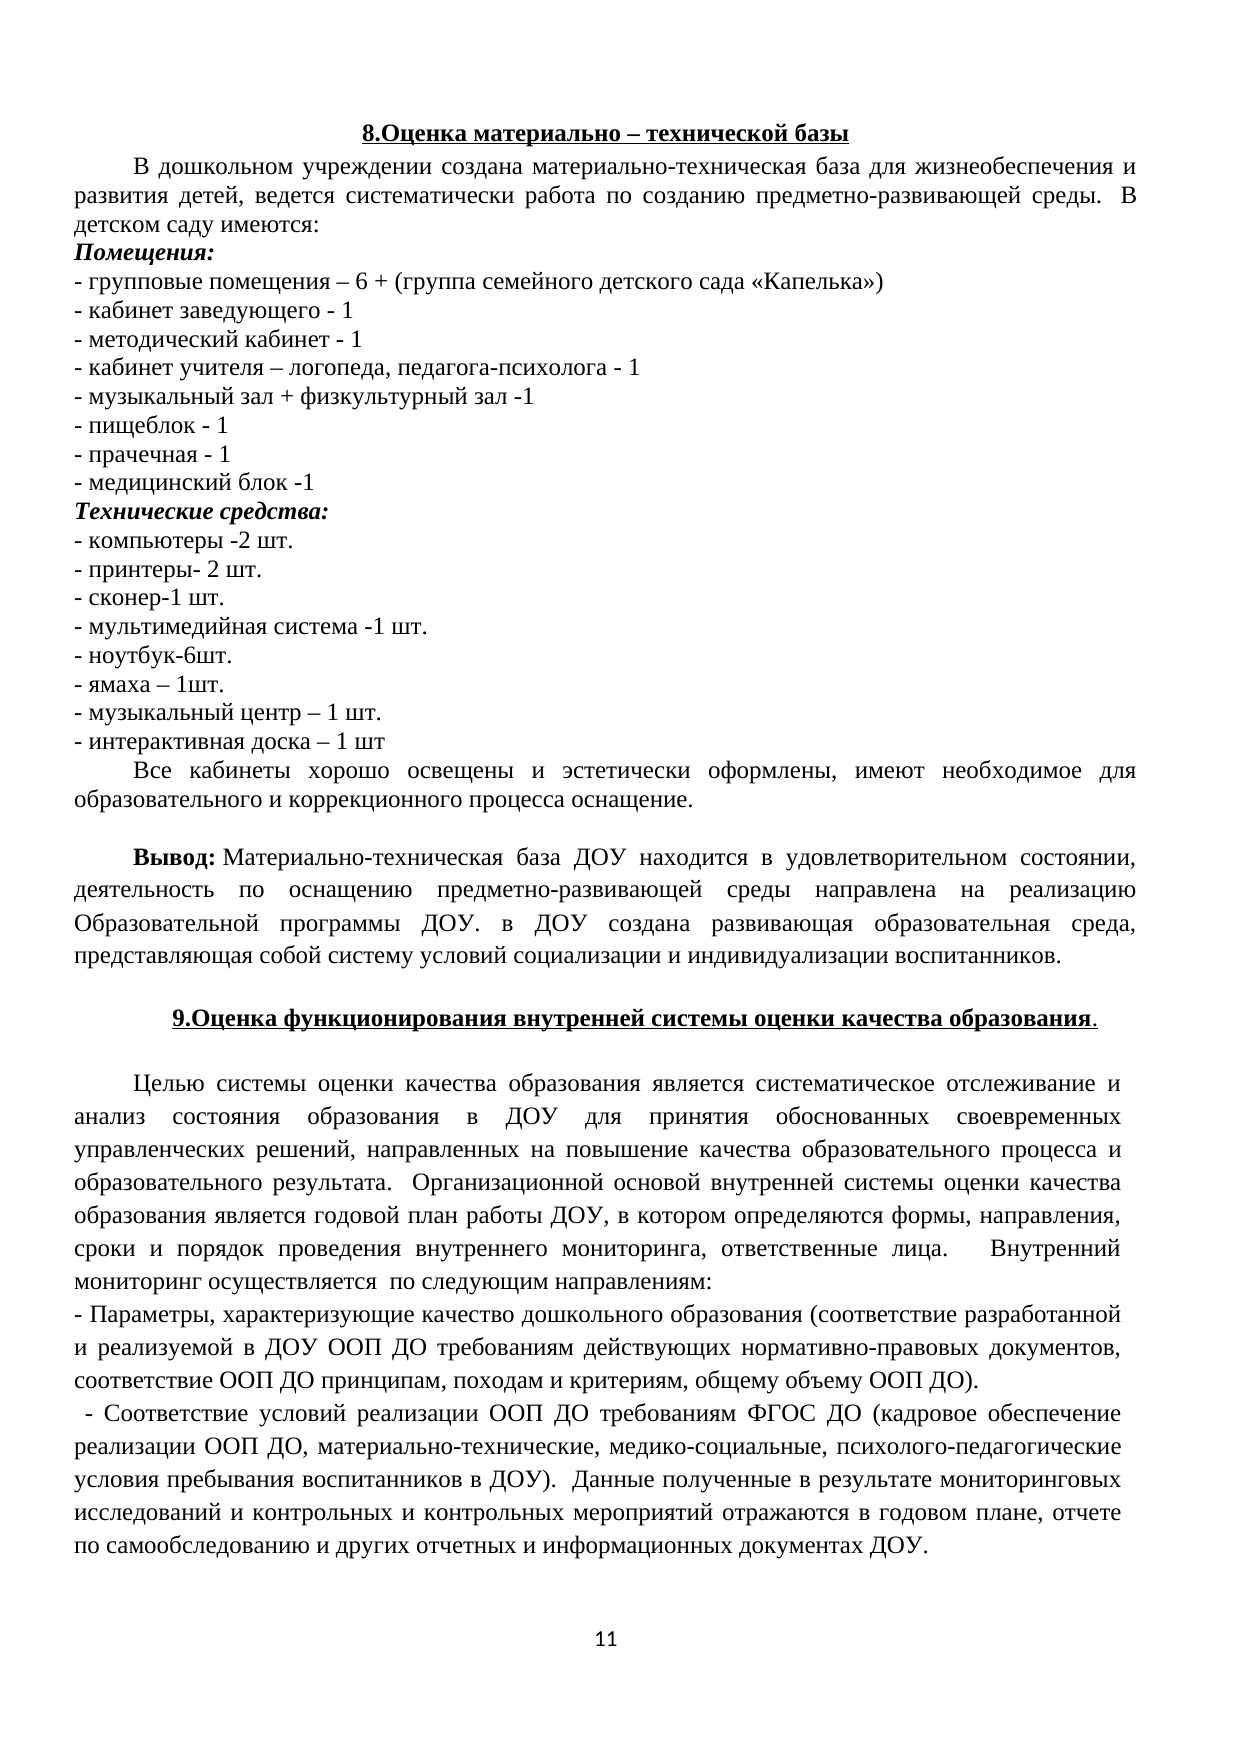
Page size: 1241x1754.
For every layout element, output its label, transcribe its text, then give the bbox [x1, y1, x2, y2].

text - мультимедийная система -1 шт. [74, 611, 1137, 640]
text - сконер-1 шт. [74, 582, 1137, 611]
text - принтеры- 2 шт. [74, 554, 1137, 582]
text - ямаха – 1шт. [74, 669, 1137, 697]
text - компьютеры -2 шт. [74, 525, 1137, 554]
text - Соответствие условий реализации ООП ДО требованиям ФГОС ДО (кадровое обеспечение реализации ООП ДО, материально-технические, медико-социальные, психолого-педагогические условия пребывания воспитанников в ДОУ). Данные полученные в результате мониторинговых исследований и контрольных и контрольных мероприятий отражаются в годовом плане, отчете по самообследованию и других отчетных и информационных документах ДОУ. [74, 1398, 1122, 1559]
text - групповые помещения – 6 + (группа семейного детского сада «Капелька») [74, 266, 1137, 295]
text - Параметры, характеризующие качество дошкольного образования (соответствие разработанной и реализуемой в ДОУ ООП ДО требованиям действующих нормативно-правовых документов, соответствие ООП ДО принципам, походам и критериям, общему объему ООП ДО). [74, 1299, 1122, 1394]
text - музыкальный центр – 1 шт. [74, 697, 1137, 726]
text - методический кабинет - 1 [74, 324, 1137, 352]
text Помещения: [74, 237, 1137, 266]
text Технические средства: [74, 496, 1137, 525]
text - медицинский блок -1 [74, 467, 1137, 496]
text - ноутбук-6шт. [74, 640, 1137, 669]
text В дошкольном учреждении создана материально-техническая база для жизнеобеспечения и развития детей, ведется систематически работа по созданию предметно-развивающей среды. В детском саду имеются: [74, 151, 1137, 237]
text - кабинет учителя – логопеда, педагога-психолога - 1 [74, 352, 1137, 381]
text Целью системы оценки качества образования является систематическое отслеживание и анализ состояния образования в ДОУ для принятия обоснованных своевременных управленческих решений, направленных на повышение качества образовательного процесса и образовательного результата. Организационной основой внутренней системы оценки качества образования является годовой план работы ДОУ, в котором определяются формы, направления, сроки и порядок проведения внутреннего мониторинга, ответственные лица. Внутренний мониторинг осуществляется по следующим направлениям: [74, 1068, 1122, 1295]
text 9.Оценка функционирования внутренней системы оценки качества образования. [74, 1003, 1196, 1032]
text - музыкальный зал + физкультурный зал -1 [74, 381, 1137, 410]
text 8.Оценка материально – технической базы [74, 118, 1137, 147]
text - пищеблок - 1 [74, 410, 1137, 439]
text Все кабинеты хорошо освещены и эстетически оформлены, имеют необходимое для образовательного и коррекционного процесса оснащение. [74, 755, 1137, 812]
text Вывод: Материально-техническая база ДОУ находится в удовлетворительном состоянии, деятельность по оснащению предметно-развивающей среды направлена на реализацию Образовательной программы ДОУ. в ДОУ создана развивающая образовательная среда, представляющая собой систему условий социализации и индивидуализации воспитанников. [74, 842, 1137, 969]
text - интерактивная доска – 1 шт [74, 726, 1137, 755]
text - кабинет заведующего - 1 [74, 295, 1137, 324]
text - прачечная - 1 [74, 439, 1137, 467]
